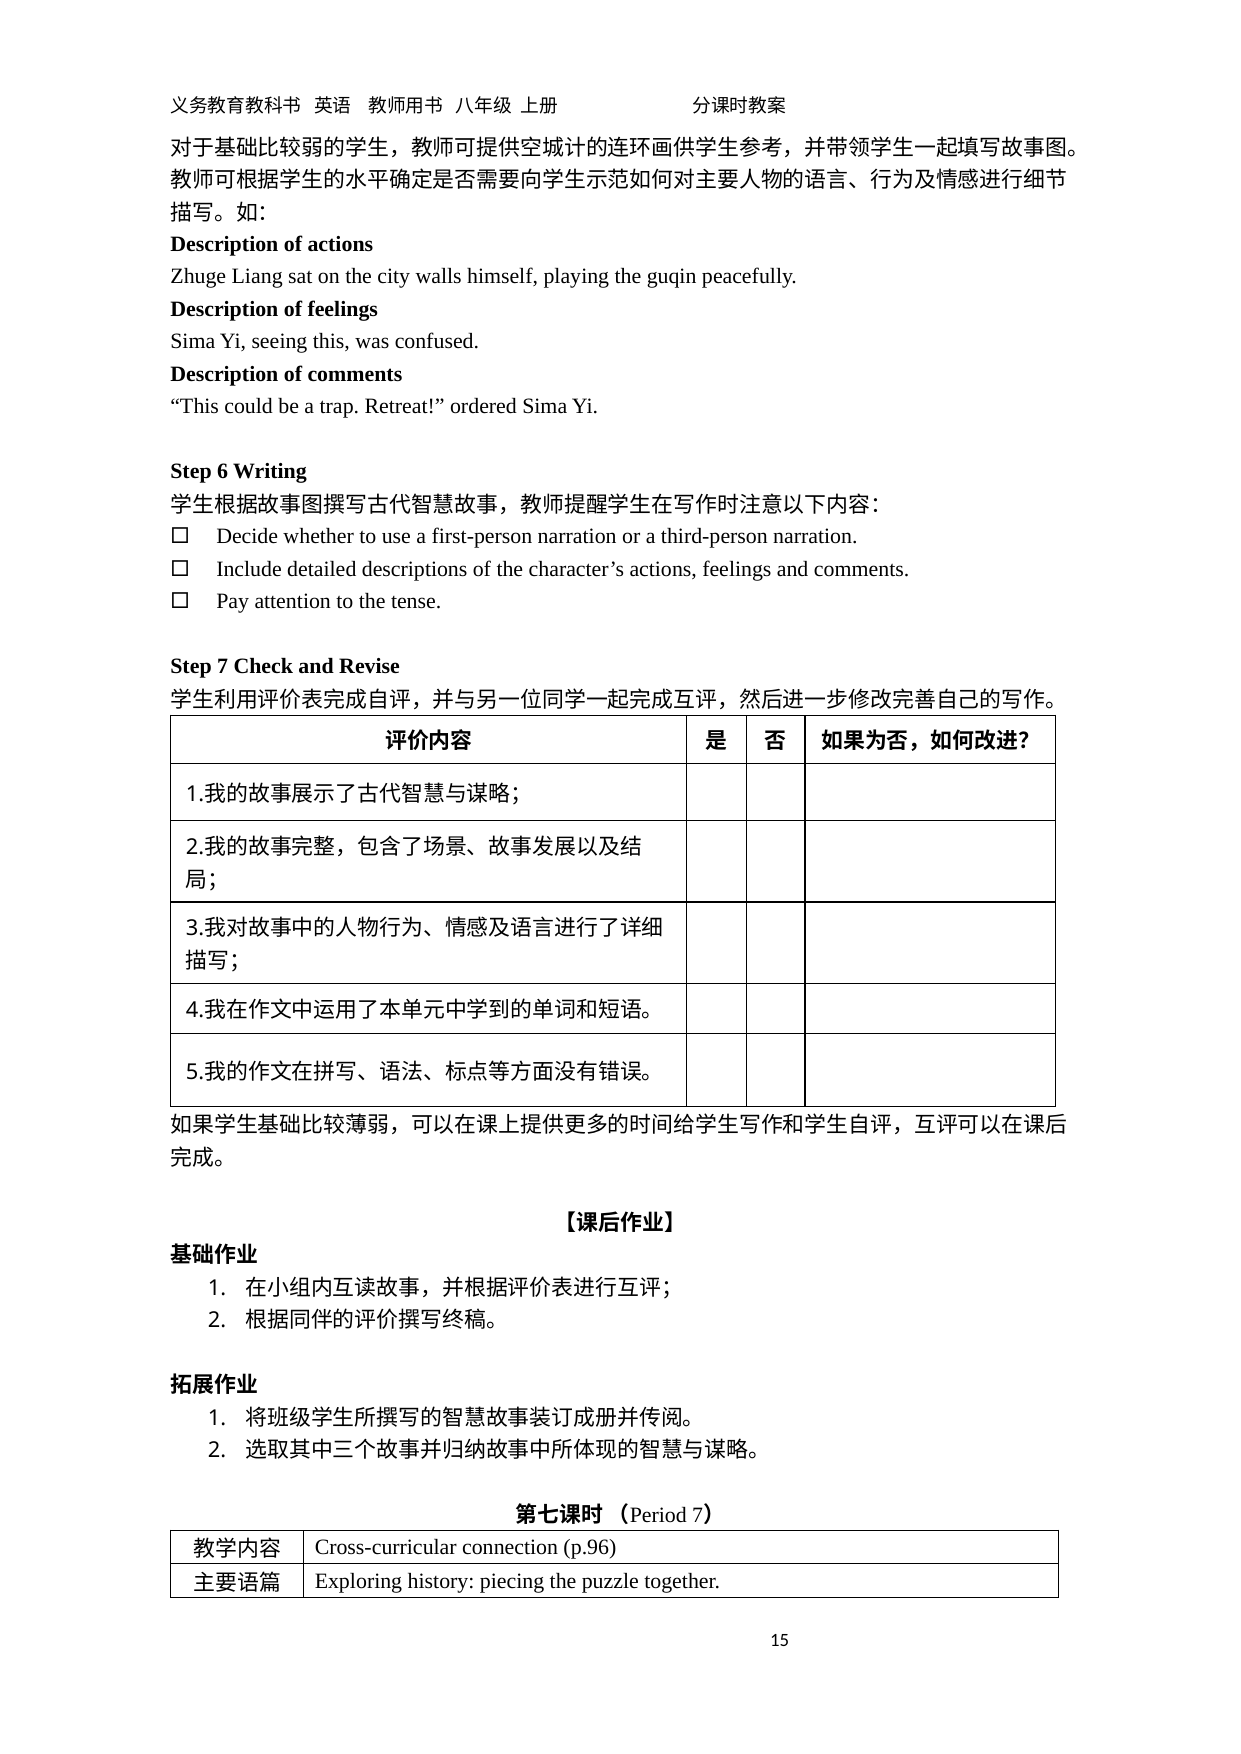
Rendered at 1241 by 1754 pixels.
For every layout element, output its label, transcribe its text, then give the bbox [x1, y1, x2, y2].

table_cell [806, 1034, 1055, 1106]
list 在小组内互读故事，并根据评价表进行互评； [208, 1269, 1070, 1302]
table_cell [747, 903, 804, 982]
list 选取其中三个故事并归纳故事中所体现的智慧与谋略。 [208, 1432, 1070, 1464]
list Include detailed descriptions of the character’s actions, feelings and comments. [170, 552, 1070, 584]
table_cell [687, 764, 746, 820]
text Step 7 Check and Revise [170, 649, 1070, 682]
text 教师可根据学生的水平确定是否需要向学生示范如何对主要人物的语言、行为及情感进行细节描写。如： [170, 162, 1070, 227]
table_cell [806, 764, 1055, 820]
table_header Cross-curricular connection (p.96) [304, 1531, 1058, 1563]
table_cell [747, 821, 804, 901]
table_cell [687, 984, 746, 1033]
table_cell [806, 903, 1055, 982]
table_header 是 [687, 716, 746, 763]
list Decide whether to use a first-person narration or a third-person narration. [170, 519, 1070, 552]
table_cell 1.我的故事展示了古代智慧与谋略； [171, 764, 686, 820]
text 学生根据故事图撰写古代智慧故事，教师提醒学生在写作时注意以下内容： [170, 487, 1070, 519]
table_header 如果为否，如何改进？ [806, 716, 1055, 763]
table_cell Exploring history: piecing the puzzle together. [304, 1564, 1058, 1597]
text Sima Yi, seeing this, was confused. [170, 324, 1070, 357]
table_cell 3.我对故事中的人物行为、情感及语言进行了详细描写； [171, 903, 686, 982]
text 学生利用评价表完成自评，并与另一位同学一起完成互评，然后进一步修改完善自己的写作。 [170, 682, 1070, 714]
text Zhuge Liang sat on the city walls himself, playing the guqin peacefully. [170, 259, 1070, 292]
table_cell [687, 1034, 746, 1106]
list 将班级学生所撰写的智慧故事装订成册并传阅。 [208, 1399, 1070, 1432]
text Step 6 Writing [170, 454, 1070, 487]
list 根据同伴的评价撰写终稿。 [208, 1302, 1070, 1334]
text 基础作业 [170, 1237, 1070, 1269]
text 第七课时 （Period 7） [170, 1497, 1070, 1529]
list Pay attention to the tense. [170, 584, 1070, 617]
table_cell 2.我的故事完整，包含了场景、故事发展以及结局； [171, 821, 686, 901]
table_cell 4.我在作文中运用了本单元中学到的单词和短语。 [171, 984, 686, 1033]
text 如果学生基础比较薄弱，可以在课上提供更多的时间给学生写作和学生自评，互评可以在课后完成。 [170, 1107, 1070, 1172]
table_cell [806, 984, 1055, 1033]
table_cell [806, 821, 1055, 901]
table_cell 5.我的作文在拼写、语法、标点等方面没有错误。 [171, 1034, 686, 1106]
text 【课后作业】 [170, 1204, 1070, 1237]
text Description of feelings [170, 292, 1070, 324]
text Description of comments [170, 357, 1070, 389]
table_header 评价内容 [171, 716, 686, 763]
table_cell [687, 821, 746, 901]
text Description of actions [170, 227, 1070, 259]
table_header 否 [747, 716, 804, 763]
table_cell [747, 764, 804, 820]
table_cell [687, 903, 746, 982]
text 拓展作业 [170, 1367, 1070, 1399]
table_cell 主要语篇 [171, 1564, 303, 1597]
table_cell [747, 1034, 804, 1106]
text 对于基础比较弱的学生，教师可提供空城计的连环画供学生参考，并带领学生一起填写故事图。 [170, 129, 1070, 162]
table_header 教学内容 [171, 1531, 303, 1563]
text “This could be a trap. Retreat!” ordered Sima Yi. [170, 389, 1070, 422]
table_cell [747, 984, 804, 1033]
